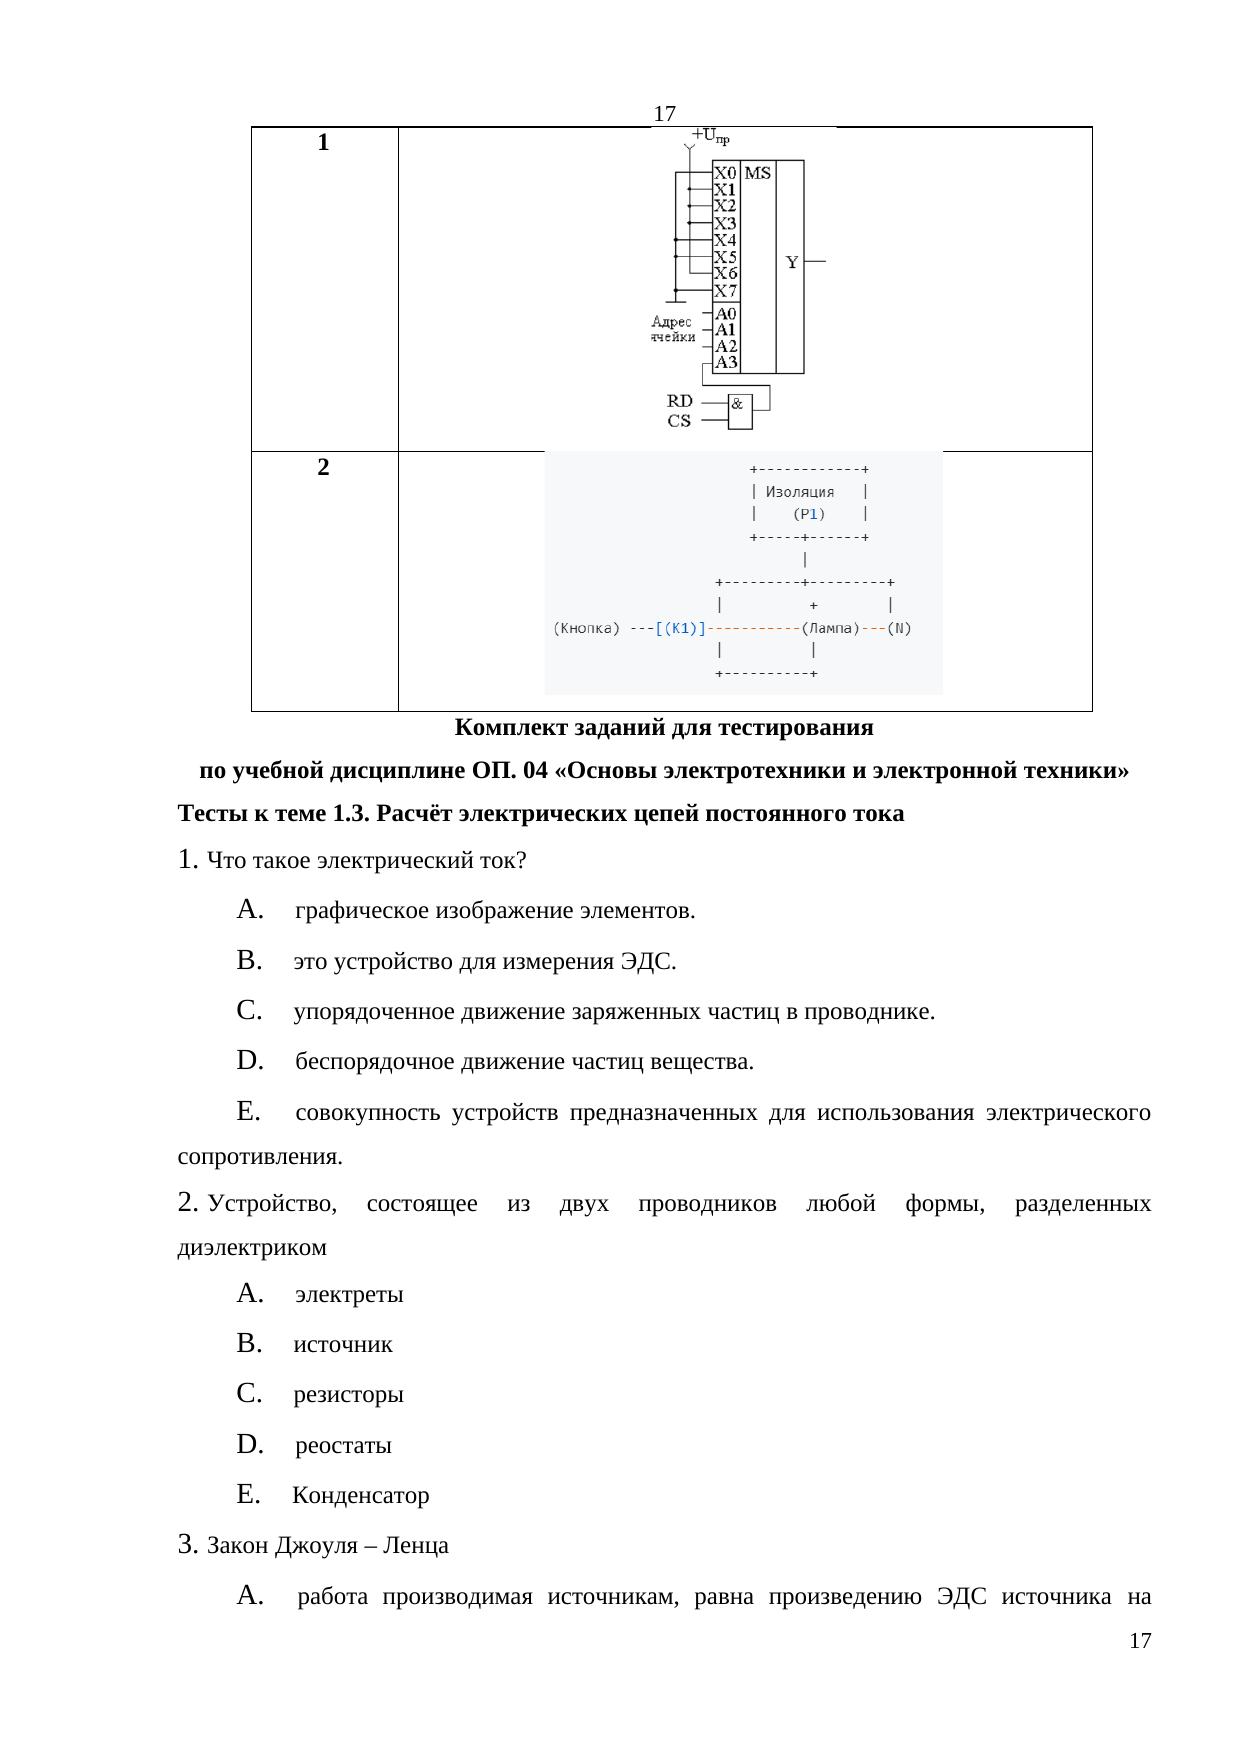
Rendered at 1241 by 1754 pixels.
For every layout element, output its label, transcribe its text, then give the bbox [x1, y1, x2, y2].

list это устройство для измерения ЭДС. [177, 942, 1152, 975]
list упорядоченное движение заряженных частиц в проводнике. [177, 992, 1152, 1026]
list Устройство, состоящее из двух проводников любой формы, разделенных диэлектриком [177, 1184, 1152, 1261]
list Конденсатор [236, 1476, 1152, 1510]
list электреты [236, 1275, 1152, 1308]
picture [544, 451, 944, 695]
list беспорядочное движение частиц вещества. [177, 1042, 1152, 1076]
picture [651, 127, 837, 434]
list резисторы [236, 1376, 1152, 1409]
list графическое изображение элементов. [177, 892, 1152, 925]
list источник [236, 1325, 1152, 1359]
text Тесты к теме 1.3. Расчёт электрических цепей постоянного тока [177, 798, 1152, 827]
table_cell [399, 452, 1092, 711]
table_cell 1 [252, 128, 398, 451]
list реостаты [236, 1426, 1152, 1459]
text Комплект заданий для тестирования [177, 712, 1152, 741]
list Закон Джоуля – Ленца [177, 1526, 1152, 1560]
table_cell 2 [252, 452, 398, 711]
list совокупность устройств предназначенных для использования электрического сопротивления. [177, 1093, 1152, 1169]
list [177, 1577, 1152, 1610]
table_cell [399, 128, 1092, 451]
text по учебной дисциплине ОП. 04 «Основы электротехники и электронной техники» [177, 755, 1152, 784]
list Что такое электрический ток? [177, 841, 1152, 875]
